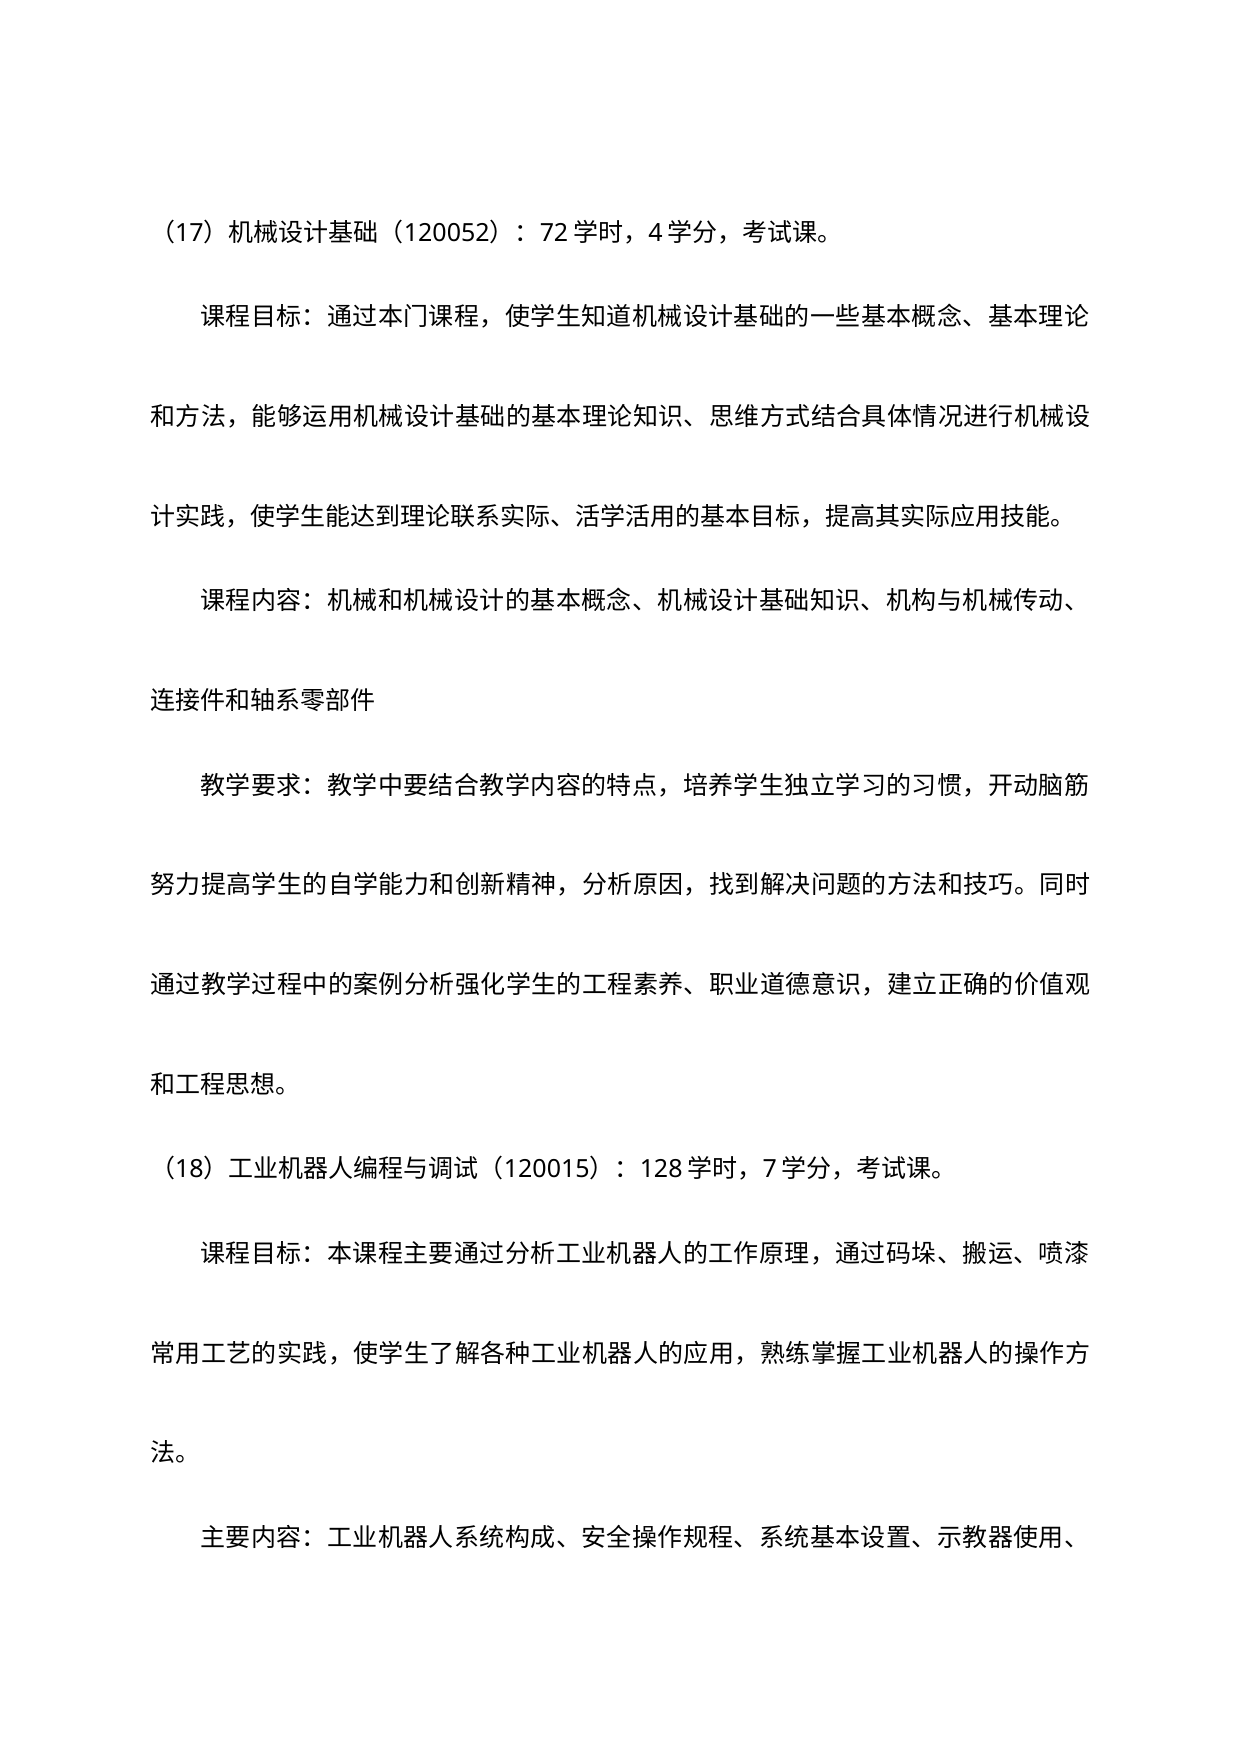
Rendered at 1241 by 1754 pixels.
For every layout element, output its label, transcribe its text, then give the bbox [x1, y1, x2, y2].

text 教学要求：教学中要结合教学内容的特点，培养学生独立学习的习惯，开动脑筋，努力提高学生的自学能力和创新精神，分析原因，找到解决问题的方法和技巧。同时通过教学过程中的案例分析强化学生的工程素养、职业道德意识，建立正确的价值观和工程思想。 [150, 750, 1090, 1116]
text （17）机械设计基础（120052）：72学时，4学分，考试课。 [150, 197, 1090, 264]
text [150, 1502, 1090, 1569]
text 课程目标：通过本门课程，使学生知道机械设计基础的一些基本概念、基本理论和方法，能够运用机械设计基础的基本理论知识、思维方式结合具体情况进行机械设计实践，使学生能达到理论联系实际、活学活用的基本目标，提高其实际应用技能。 [150, 282, 1090, 548]
text （18）工业机器人编程与调试（120015）：128学时，7学分，考试课。 [150, 1134, 1090, 1200]
text 课程内容：机械和机械设计的基本概念、机械设计基础知识、机构与机械传动、连接件和轴系零部件 [150, 566, 1090, 732]
text 课程目标：本课程主要通过分析工业机器人的工作原理，通过码垛、搬运、喷漆常用工艺的实践，使学生了解各种工业机器人的应用，熟练掌握工业机器人的操作方法。 [150, 1218, 1090, 1484]
